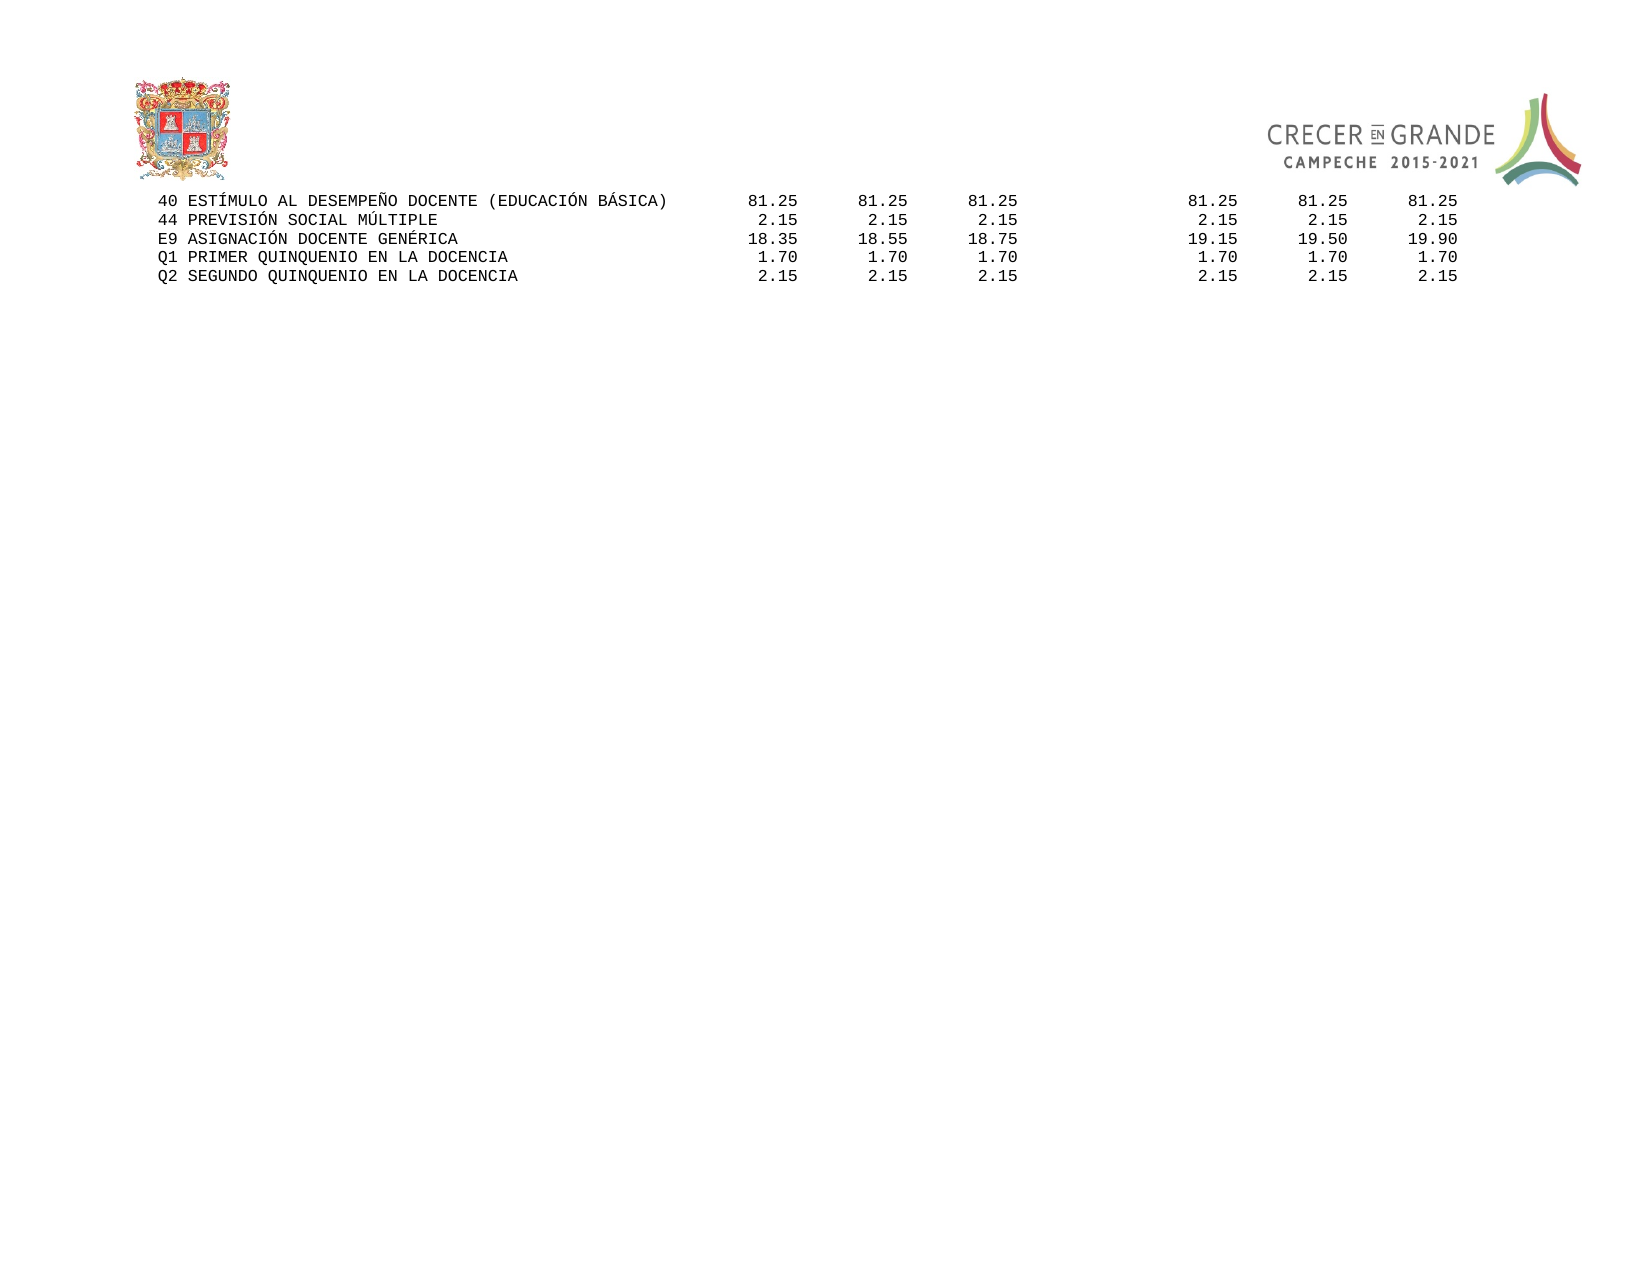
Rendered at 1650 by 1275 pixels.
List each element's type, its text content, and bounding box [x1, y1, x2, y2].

picture [1262, 87, 1586, 190]
text Q2 SEGUNDO QUINQUENIO EN LA DOCENCIA 2.15 2.15 2.15 2.15 2.15 2.15 [148, 268, 1502, 287]
text Q1 PRIMER QUINQUENIO EN LA DOCENCIA 1.70 1.70 1.70 1.70 1.70 1.70 [148, 249, 1502, 268]
text 44 PREVISIÓN SOCIAL MÚLTIPLE 2.15 2.15 2.15 2.15 2.15 2.15 [148, 211, 1502, 230]
text E9 ASIGNACIÓN DOCENTE GENÉRICA 18.35 18.55 18.75 19.15 19.50 19.90 [148, 230, 1502, 249]
picture [133, 77, 231, 181]
text 40 ESTÍMULO AL DESEMPEÑO DOCENTE (EDUCACIÓN BÁSICA) 81.25 81.25 81.25 81.25 81.25 81.25 [148, 192, 1502, 211]
